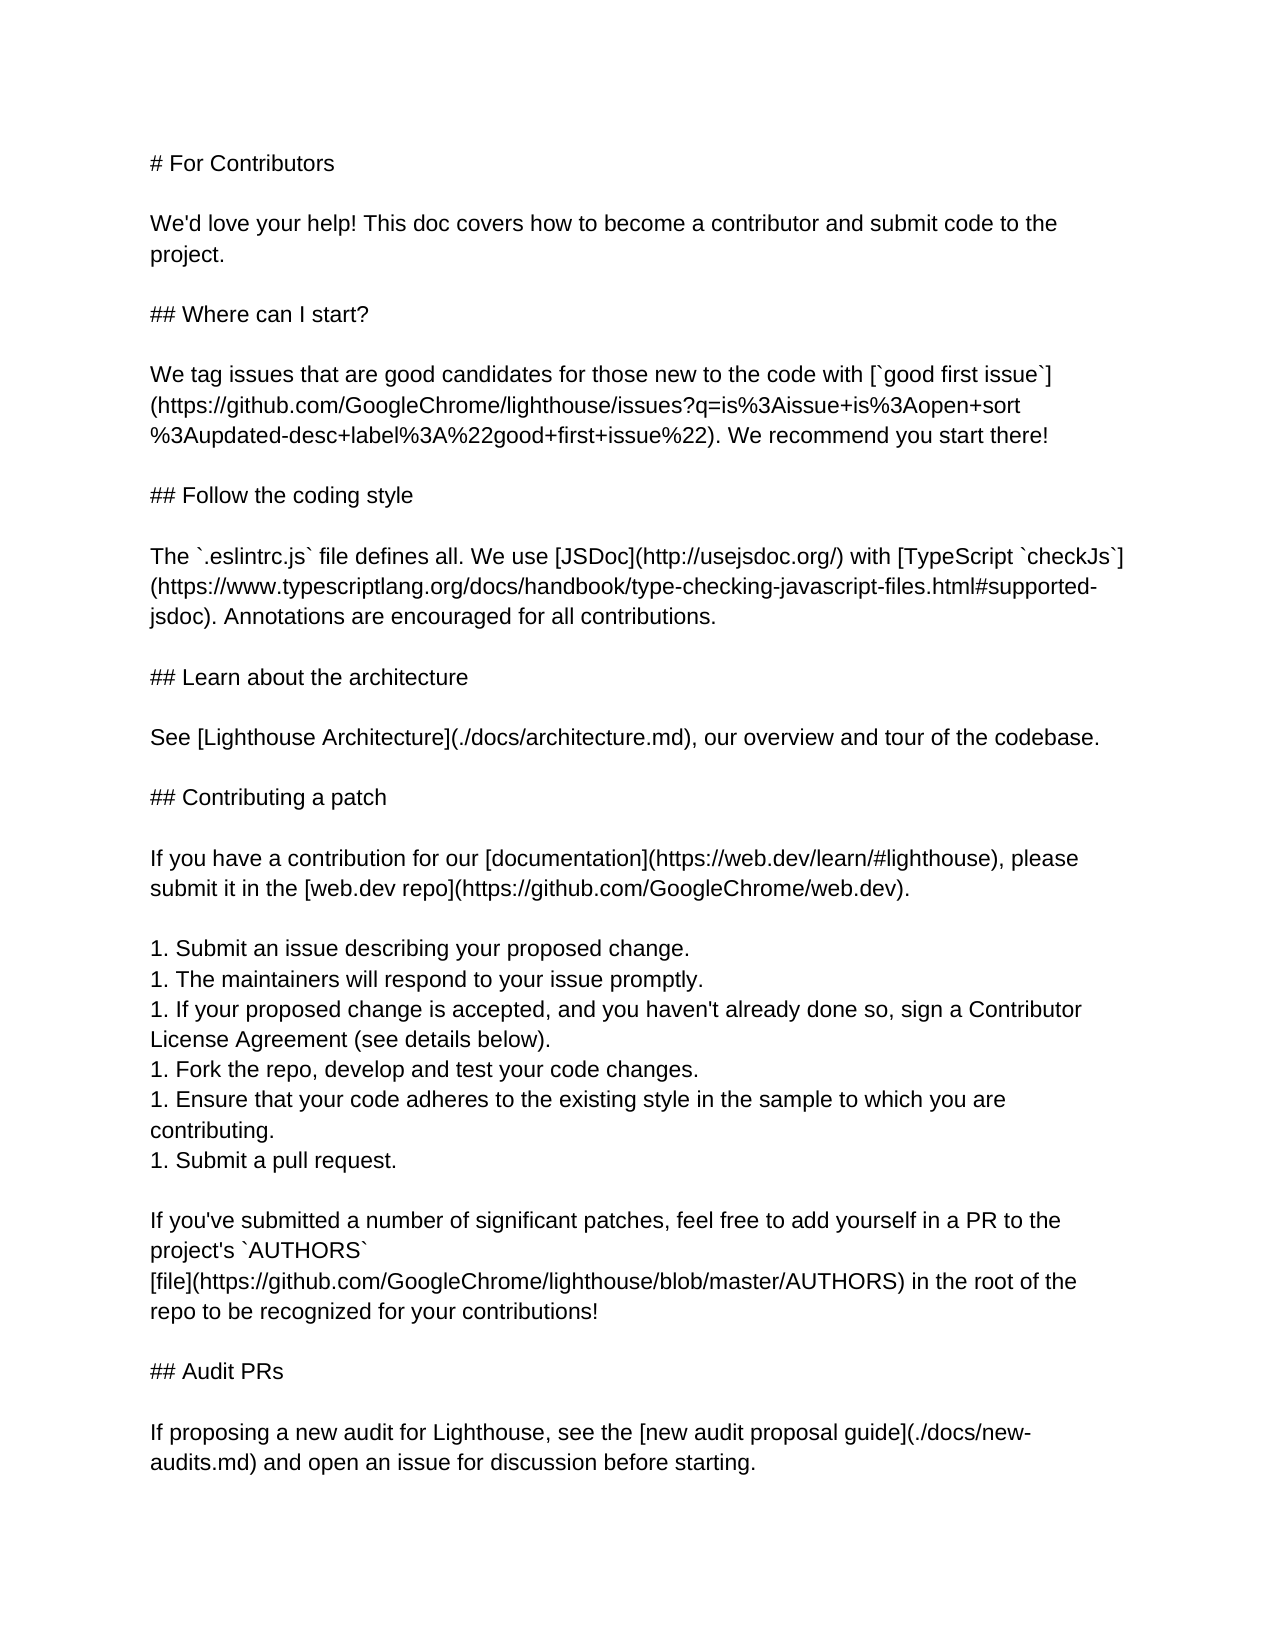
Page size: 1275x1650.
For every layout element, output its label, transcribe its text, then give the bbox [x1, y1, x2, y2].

text ## Learn about the architecture [150, 663, 1125, 690]
text The `.eslintrc.js` file defines all. We use [JSDoc](http://usejsdoc.org/) with [TypeScript `checkJs`](https://www.typescriptlang.org/docs/handbook/type-checking-javascript-files.html#supported-jsdoc). Annotations are encouraged for all contributions. [150, 543, 1125, 629]
text ## Follow the coding style [150, 482, 1125, 509]
text ## Audit PRs [150, 1358, 1125, 1385]
text 1. Ensure that your code adheres to the existing style in the sample to which you are contributing. [150, 1086, 1125, 1143]
text If you've submitted a number of significant patches, feel free to add yourself in a PR to the project's `AUTHORS` [file](https://github.com/GoogleChrome/lighthouse/blob/master/AUTHORS) in the root of the repo to be recognized for your contributions! [150, 1207, 1125, 1324]
text 1. Fork the repo, develop and test your code changes. [150, 1056, 1125, 1083]
text We'd love your help! This doc covers how to become a contributor and submit code to the project. [150, 210, 1125, 267]
text ## Where can I start? [150, 301, 1125, 327]
text ## Contributing a patch [150, 784, 1125, 811]
text If proposing a new audit for Lighthouse, see the [new audit proposal guide](./docs/new-audits.md) and open an issue for discussion before starting. [150, 1419, 1125, 1475]
text 1. The maintainers will respond to your issue promptly. [150, 966, 1125, 992]
text We tag issues that are good candidates for those new to the code with [`good first issue`](https://github.com/GoogleChrome/lighthouse/issues?q=is%3Aissue+is%3Aopen+sort%3Aupdated-desc+label%3A%22good+first+issue%22). We recommend you start there! [150, 361, 1125, 448]
text # For Contributors [150, 150, 1125, 176]
text 1. If your proposed change is accepted, and you haven't already done so, sign a Contributor License Agreement (see details below). [150, 996, 1125, 1052]
text 1. Submit an issue describing your proposed change. [150, 935, 1125, 962]
text 1. Submit a pull request. [150, 1147, 1125, 1173]
text If you have a contribution for our [documentation](https://web.dev/learn/#lighthouse), please submit it in the [web.dev repo](https://github.com/GoogleChrome/web.dev). [150, 845, 1125, 901]
text See [Lighthouse Architecture](./docs/architecture.md), our overview and tour of the codebase. [150, 724, 1125, 750]
